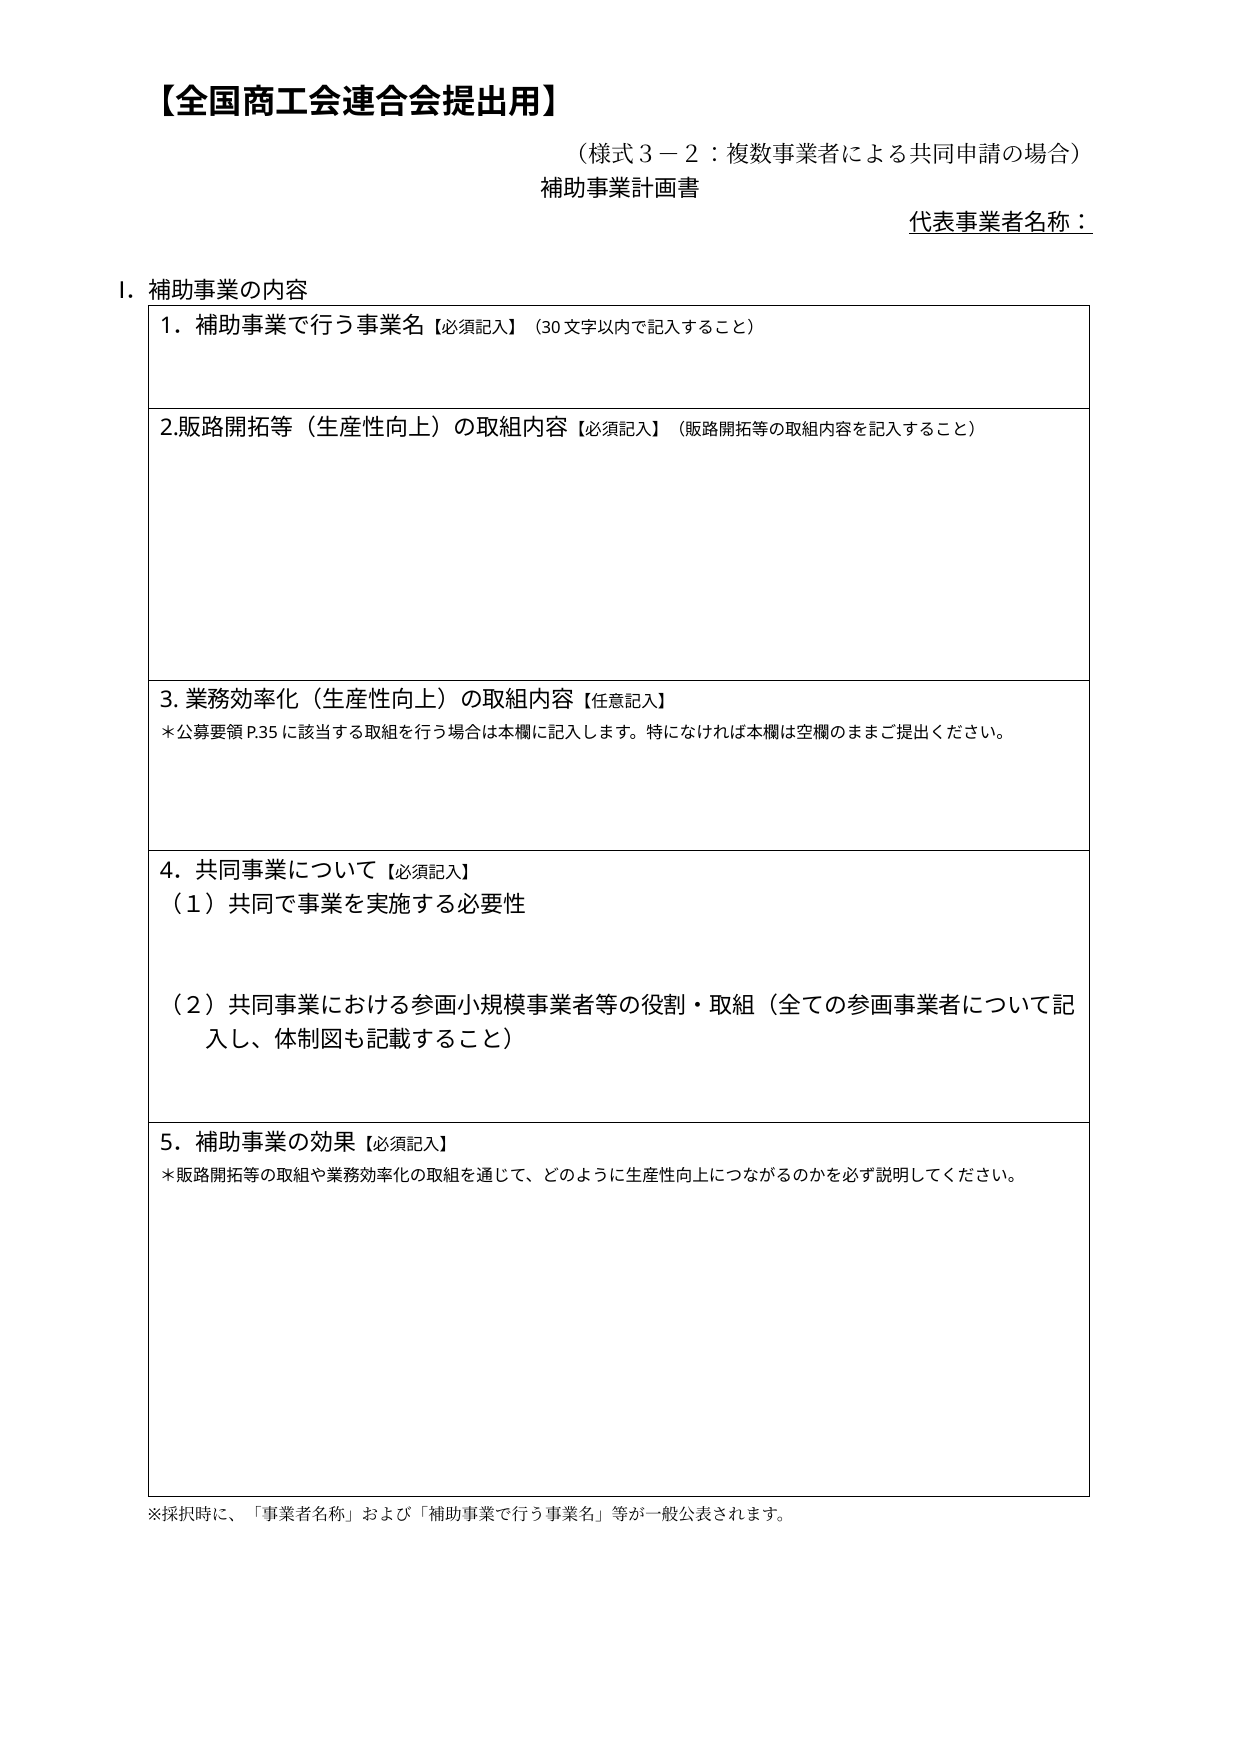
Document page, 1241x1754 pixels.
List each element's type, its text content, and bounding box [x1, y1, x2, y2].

text （様式３－２：複数事業者による共同申請の場合） [148, 136, 1092, 170]
table_cell 2.販路開拓等（生産性向上）の取組内容【必須記入】（販路開拓等の取組内容を記入すること） [149, 409, 1089, 680]
text 補助事業計画書 [148, 170, 1092, 204]
table_cell 4．共同事業について【必須記入】 （１）共同で事業を実施する必要性 （２）共同事業における参画小規模事業者等の役割・取組（全ての参画事業者について記 入し、体制図も記載すること） [149, 851, 1089, 1122]
text Ⅰ．補助事業の内容 [118, 272, 1092, 305]
table_header 1．補助事業で行う事業名【必須記入】（30文字以内で記入すること） [149, 306, 1089, 408]
text 代表事業者名称： [148, 204, 1092, 238]
table_cell 5．補助事業の効果【必須記入】 ＊販路開拓等の取組や業務効率化の取組を通じて、どのように生産性向上につながるのかを必ず説明してください。 [149, 1123, 1089, 1496]
table_cell 3. 業務効率化（生産性向上）の取組内容【任意記入】 ＊公募要領P.35に該当する取組を行う場合は本欄に記入します。特になければ本欄は空欄のままご提出ください。 [149, 681, 1089, 850]
text ※採択時に、「事業者名称」および「補助事業で行う事業名」等が一般公表されます。 [148, 1497, 1092, 1530]
